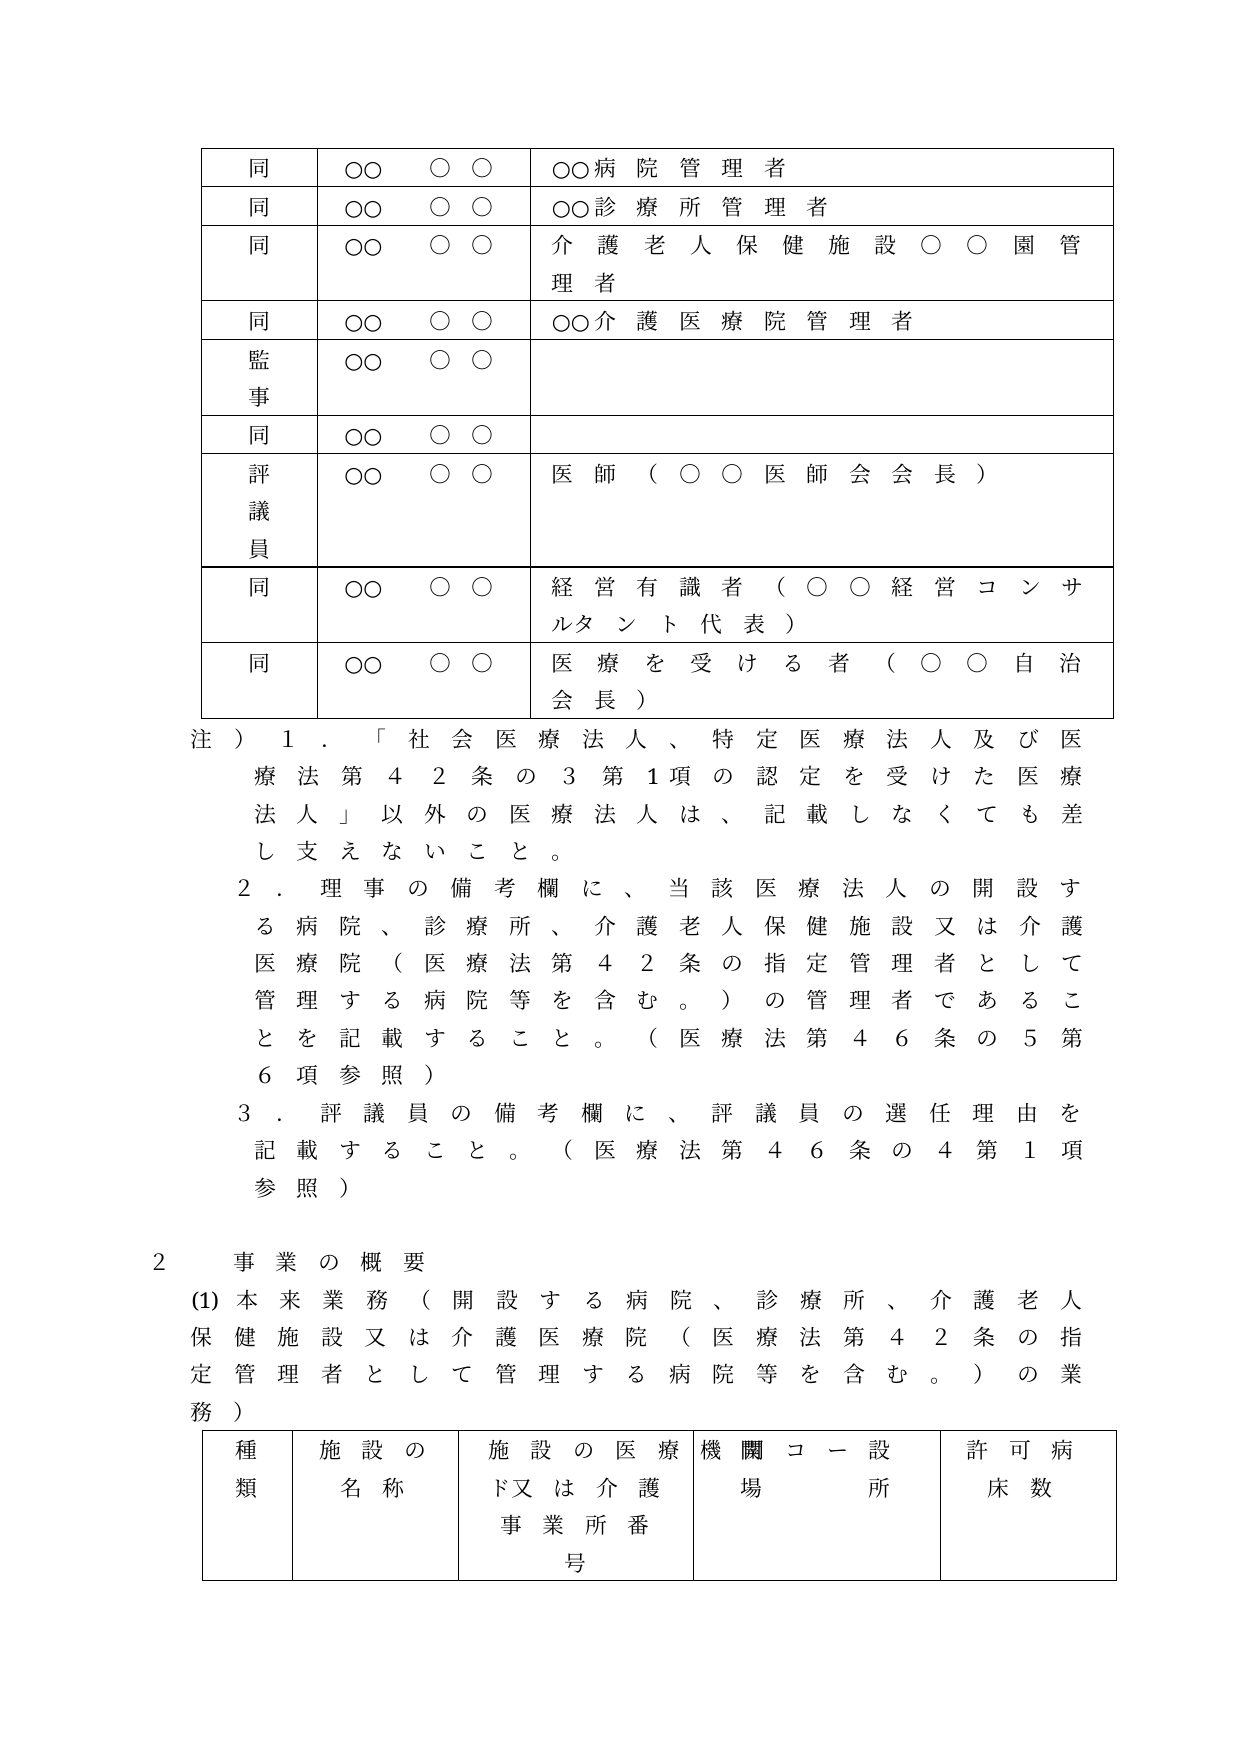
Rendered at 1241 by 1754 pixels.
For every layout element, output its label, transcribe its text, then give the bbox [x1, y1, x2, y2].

text ３．評議員の備考欄に、評議員の選任理由を記載すること。（医療法第４６条の４第１項参照） [222, 1093, 1104, 1205]
table_cell 医療を受ける者（○○自治会長） [531, 643, 1113, 718]
table_header 開 設 場 所 [694, 1431, 940, 1580]
table_cell ○○病院管理者 [531, 149, 1113, 186]
table_cell 経営有識者（○○経営コンサルタント代表） [531, 568, 1113, 642]
table_cell [531, 416, 1113, 453]
table_cell 同 [202, 416, 317, 453]
table_cell ○○ ○○ [318, 454, 530, 566]
text ２ 事業の概要 [148, 1243, 1104, 1280]
table_cell 同 [202, 226, 317, 300]
table_cell ○○診療所管理者 [531, 187, 1113, 224]
text 注）１．「社会医療法人、特定医療法人及び医療法第４２条の３第1項の認定を受けた医療法人」以外の医療法人は、記載しなくても差し支えないこと。 [180, 719, 1104, 869]
table_cell 同 [202, 187, 317, 224]
table_cell 監 事 [202, 340, 317, 415]
table_cell ○○ ○○ [318, 416, 530, 453]
table_cell ○○ ○○ [318, 643, 530, 718]
table_cell 介護老人保健施設○○園管理者 [531, 226, 1113, 300]
table_header 施設の医療機関コード又は介護事業所番号 [459, 1431, 693, 1580]
table_header 施設の名称 [293, 1431, 458, 1580]
table_header 種 類 [203, 1431, 292, 1580]
table_header 許可病床数 [941, 1431, 1116, 1580]
table_cell ○○介護医療院管理者 [531, 301, 1113, 339]
table_cell ○○ ○○ [318, 301, 530, 339]
text (1) 本来業務（開設する病院、診療所、介護老人保健施設又は介護医療院（医療法第４２条の指定管理者として管理する病院等を含む。）の業務） [148, 1280, 1104, 1429]
table_cell 同 [202, 568, 317, 642]
table_cell 同 [202, 301, 317, 339]
table_cell 同 [202, 149, 317, 186]
table_cell ○○ ○○ [318, 568, 530, 642]
table_cell ○○ ○○ [318, 187, 530, 224]
table_cell 評 議 員 [202, 454, 317, 566]
text ２．理事の備考欄に、当該医療法人の開設する病院、診療所、介護老人保健施設又は介護医療院（医療法第４２条の指定管理者として管理する病院等を含む。）の管理者であることを記載すること。（医療法第４６条の５第６項参照） [222, 869, 1104, 1093]
table_cell 医師（○○医師会会長） [531, 454, 1113, 566]
table_cell [531, 340, 1113, 415]
table_cell ○○ ○○ [318, 226, 530, 300]
table_cell 同 [202, 643, 317, 718]
table_cell ○○ ○○ [318, 149, 530, 186]
table_cell ○○ ○○ [318, 340, 530, 415]
